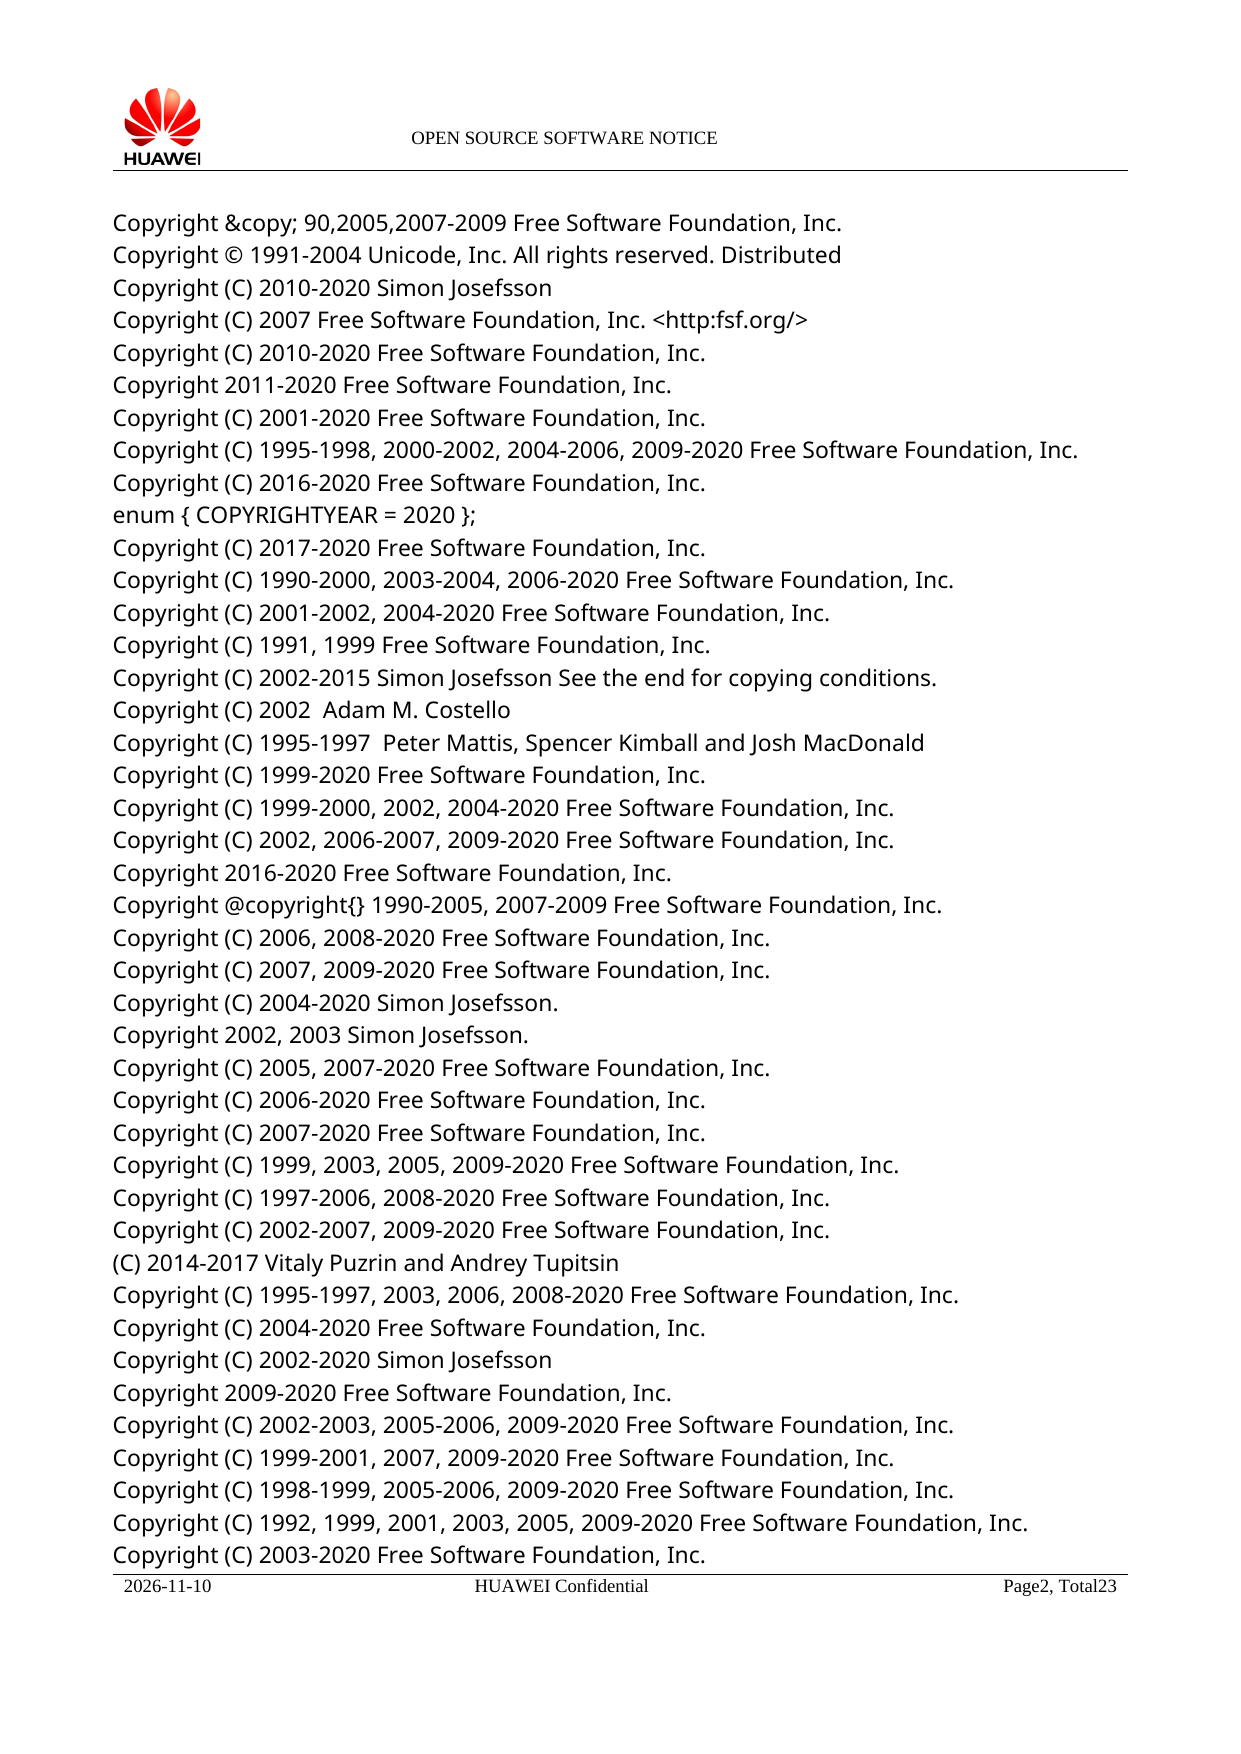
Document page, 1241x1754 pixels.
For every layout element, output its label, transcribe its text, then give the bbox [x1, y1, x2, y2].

picture [124, 88, 201, 165]
